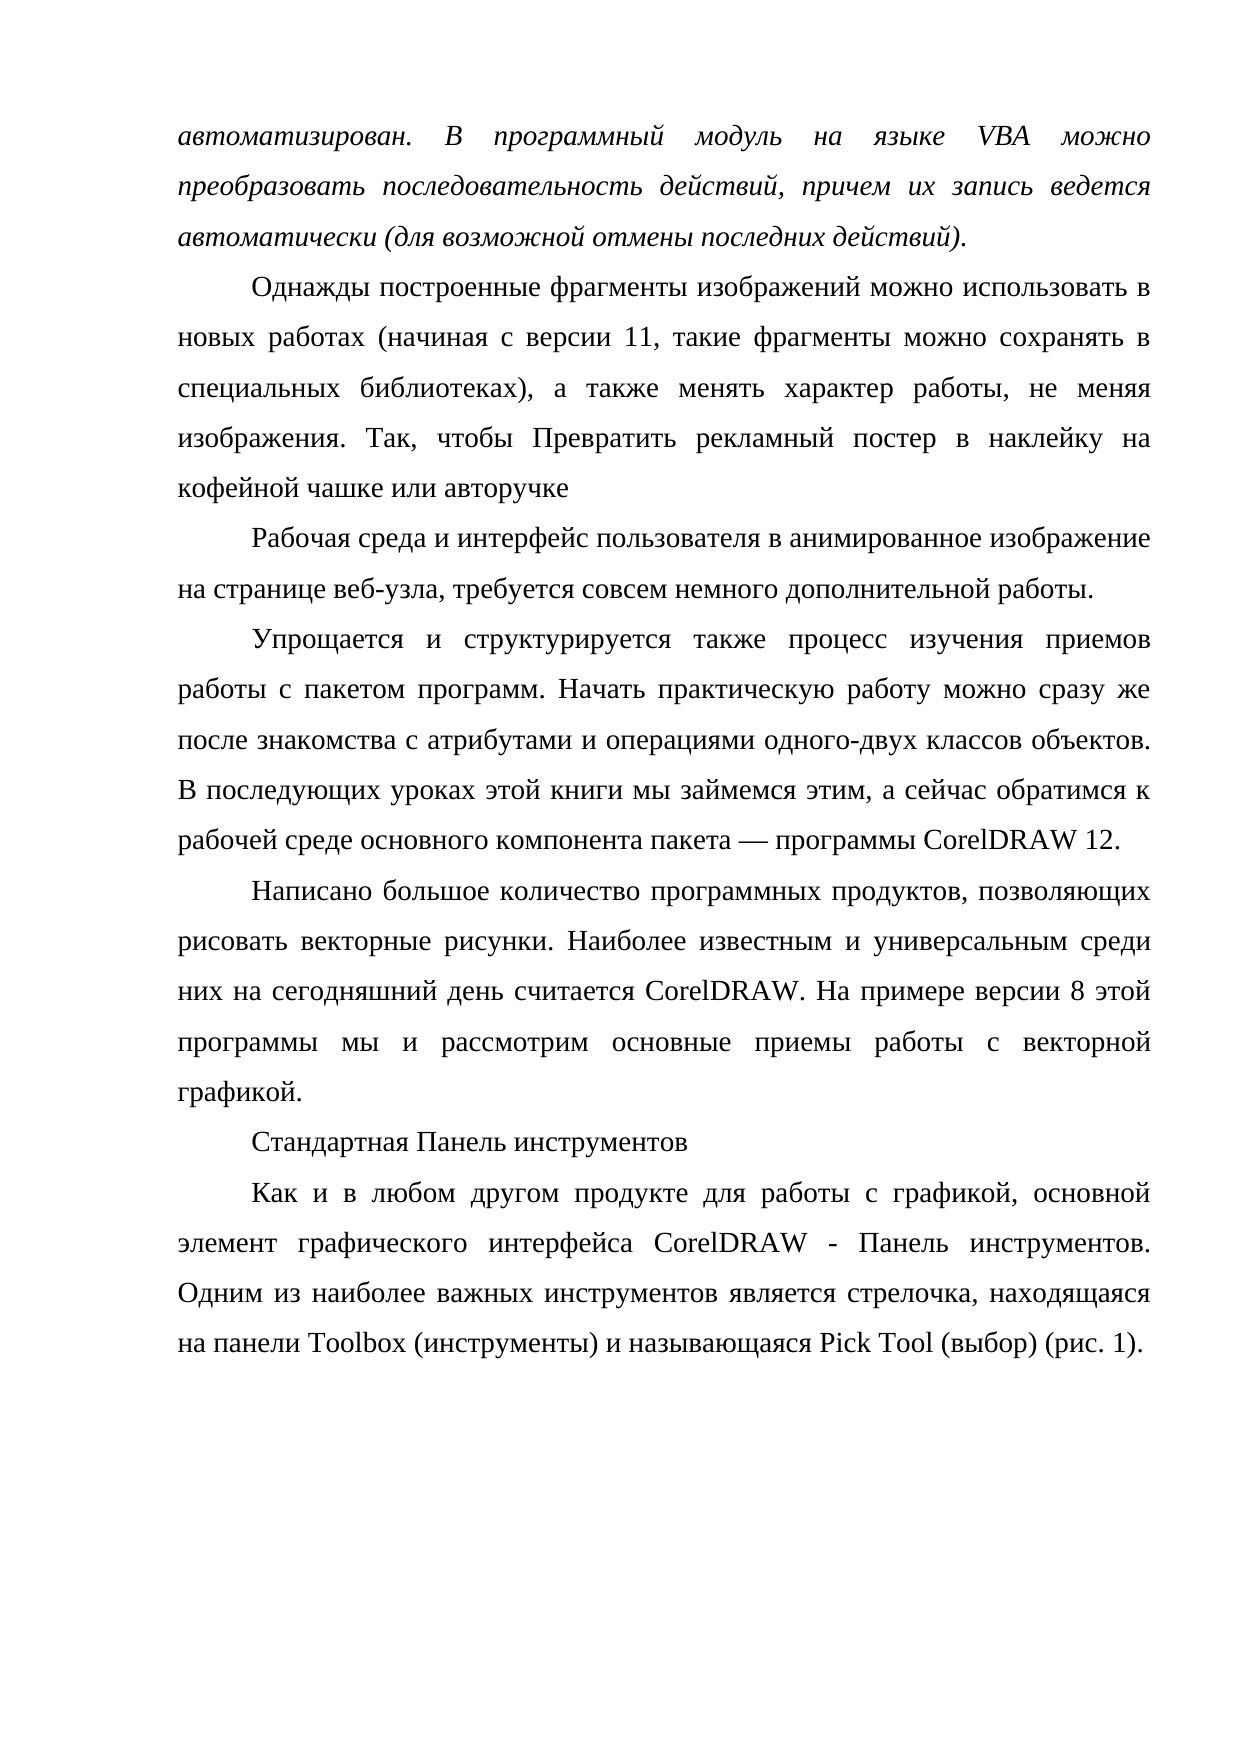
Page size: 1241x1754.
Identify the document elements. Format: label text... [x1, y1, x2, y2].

text Как и в любом другом продукте для работы с графикой, основной элемент графического интерфейса CorelDRAW - Панель инструментов. Одним из наиболее важных инструментов является стрелочка, находящаяся на панели Toolbox (инструменты) и называющаяся Pick Tool (выбор) (рис. 1). [177, 1175, 1152, 1359]
text Однажды построенные фрагменты изображений можно использовать в новых работах (начиная с версии 11, такие фрагменты можно сохранять в специальных библиотеках), а также менять характер работы, не меняя изображения. Так, чтобы Превратить рекламный постер в наклейку на кофейной чашке или авторучке [177, 269, 1152, 504]
text Упрощается и структурируется также процесс изучения приемов работы с пакетом программ. Начать практическую работу можно сразу же после знакомства с атрибутами и операциями одного-двух классов объектов. В последующих уроках этой книги мы займемся этим, а сейчас обратимся к рабочей среде основного компонента пакета — программы CorelDRAW 12. [177, 621, 1152, 856]
text Рабочая среда и интерфейс пользователя в анимированное изображение на странице веб-узла, требуется совсем немного дополнительной работы. [177, 521, 1152, 604]
subtitle Стандартная Панель инструментов [177, 1124, 1152, 1158]
text Написано большое количество программных продуктов, позволяющих рисовать векторные рисунки. Наиболее известным и универсальным среди них на сегодняшний день считается CorelDRAW. На примере версии 8 этой программы мы и рассмотрим основные приемы работы с векторной графикой. [177, 873, 1152, 1108]
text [177, 118, 1152, 252]
